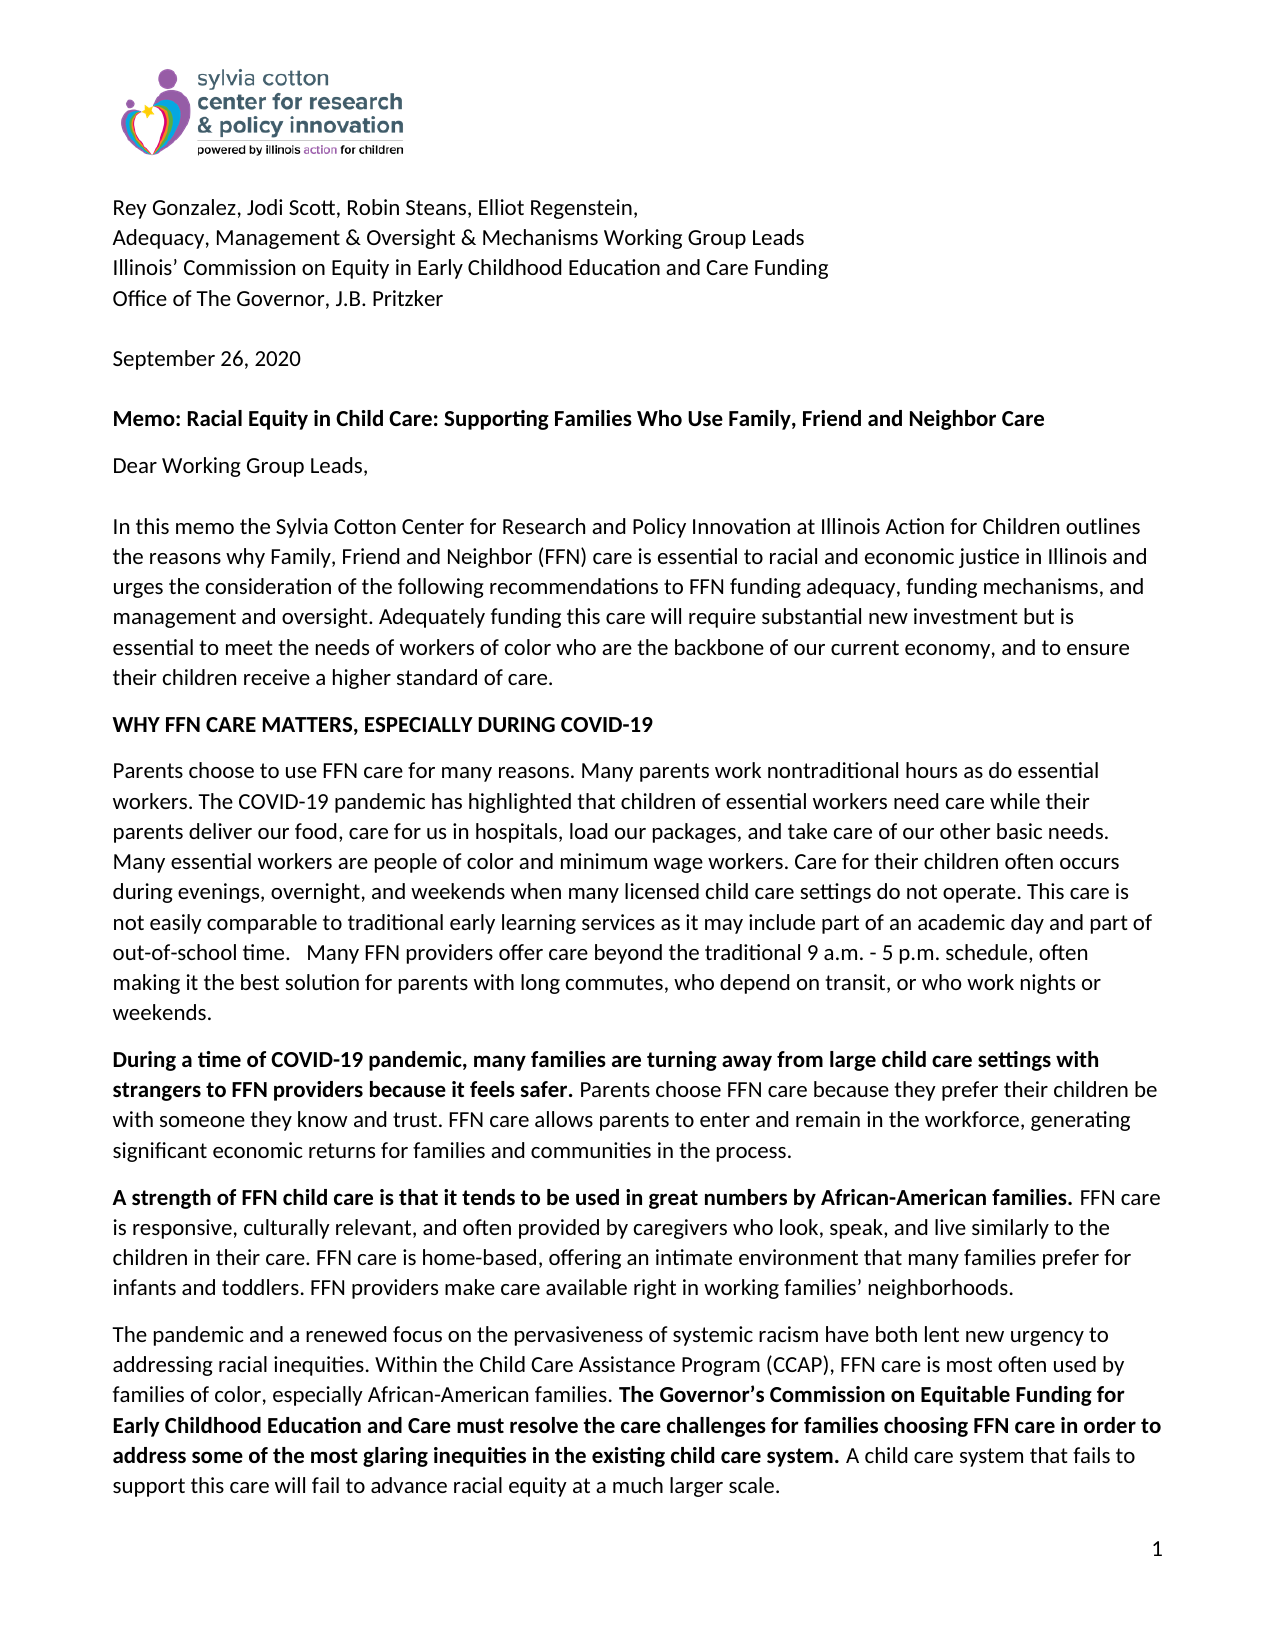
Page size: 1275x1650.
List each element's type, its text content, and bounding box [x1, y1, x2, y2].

text In this memo the Sylvia Cotton Center for Research and Policy Innovation at Illinois Action for Children outlines the reasons why Family, Friend and Neighbor (FFN) care is essential to racial and economic justice in Illinois and urges the consideration of the following recommendations to FFN funding adequacy, funding mechanisms, and management and oversight. Adequately funding this care will require substantial new investment but is essential to meet the needs of workers of color who are the backbone of our current economy, and to ensure their children receive a higher standard of care. [112, 512, 1162, 691]
text September 26, 2020 [112, 344, 1162, 372]
text Rey Gonzalez, Jodi Scott, Robin Steans, Elliot Regenstein, [112, 193, 1162, 221]
text Office of The Governor, J.B. Pritzker [112, 284, 1162, 312]
text Adequacy, Management & Oversight & Mechanisms Working Group Leads [112, 223, 1162, 251]
text Illinois’ Commission on Equity in Early Childhood Education and Care Funding [112, 253, 1162, 282]
picture [112, 60, 411, 162]
text The pandemic and a renewed focus on the pervasiveness of systemic racism have both lent new urgency to addressing racial inequities. Within the Child Care Assistance Program (CCAP), FFN care is most often used by families of color, especially African-American families. The Governor’s Commission on Equitable Funding for Early Childhood Education and Care must resolve the care challenges for families choosing FFN care in order to address some of the most glaring inequities in the existing child care system. A child care system that fails to support this care will fail to advance racial equity at a much larger scale. [112, 1320, 1162, 1499]
text During a time of COVID-19 pandemic, many families are turning away from large child care settings with strangers to FFN providers because it feels safer. Parents choose FFN care because they prefer their children be with someone they know and trust. FFN care allows parents to enter and remain in the workforce, generating significant economic returns for families and communities in the process. [112, 1045, 1162, 1164]
text Memo: Racial Equity in Child Care: Supporting Families Who Use Family, Friend and Neighbor Care [112, 404, 1162, 433]
text Parents choose to use FFN care for many reasons. Many parents work nontraditional hours as do essential workers. The COVID-19 pandemic has highlighted that children of essential workers need care while their parents deliver our food, care for us in hospitals, load our packages, and take care of our other basic needs. Many essential workers are people of color and minimum wage workers. Care for their children often occurs during evenings, overnight, and weekends when many licensed child care settings do not operate. This care is not easily comparable to traditional early learning services as it may include part of an academic day and part of out-of-school time. Many FFN providers offer care beyond the traditional 9 a.m. - 5 p.m. schedule, often making it the best solution for parents with long commutes, who depend on transit, or who work nights or weekends. [112, 757, 1162, 1026]
text Dear Working Group Leads, [112, 451, 1162, 479]
text A strength of FFN child care is that it tends to be used in great numbers by African-American families. FFN care is responsive, culturally relevant, and often provided by caregivers who look, speak, and live similarly to the children in their care. FFN care is home-based, offering an intimate environment that many families prefer for infants and toddlers. FFN providers make care available right in working families’ neighborhoods. [112, 1183, 1162, 1301]
text WHY FFN CARE MATTERS, ESPECIALLY DURING COVID-19 [112, 710, 1162, 738]
